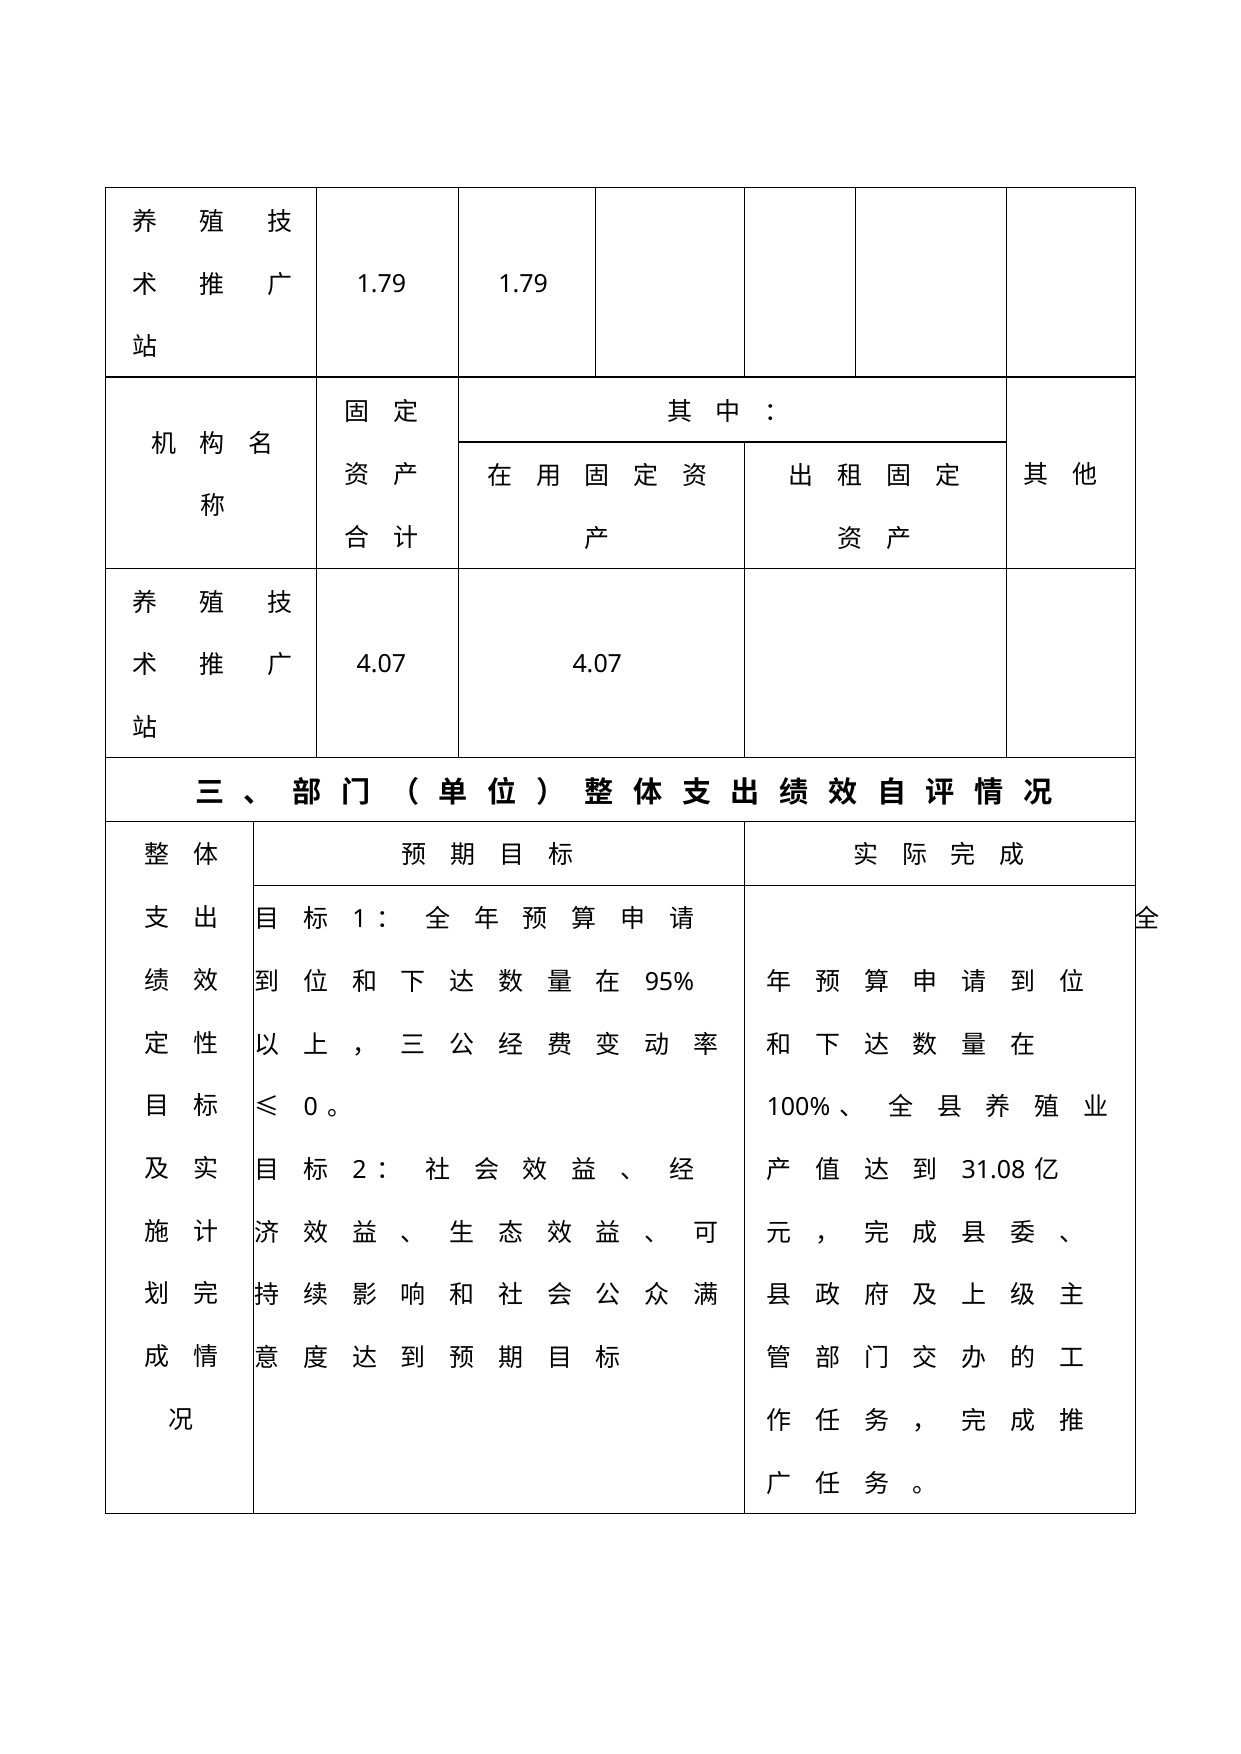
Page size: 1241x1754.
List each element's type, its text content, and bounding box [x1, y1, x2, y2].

table_cell 养殖技术推广站 [106, 569, 316, 757]
table_cell 4.07 [317, 569, 458, 757]
table_cell 预期目标 [254, 822, 744, 884]
table_cell [745, 188, 855, 376]
table_cell 固定资产 合计 [317, 378, 458, 568]
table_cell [745, 886, 1135, 1513]
table_cell 整体支出绩效定性目标及实施计划完成情况 [106, 822, 253, 1513]
table_cell 三、部门（单位）整体支出绩效自评情况 [106, 758, 1135, 821]
table_cell [1007, 188, 1135, 376]
table_cell [1007, 569, 1135, 757]
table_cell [254, 886, 744, 1513]
table_cell [596, 188, 744, 376]
table_cell 其他 [1007, 378, 1135, 568]
table_cell 在用固定资产 [459, 443, 744, 568]
table_cell 养殖技术推广站 [106, 188, 316, 376]
table_cell 1.79 [459, 188, 595, 376]
table_cell 出租固定资产 [745, 443, 1006, 568]
table_cell 其中： [459, 378, 1006, 441]
table_cell [745, 569, 1006, 757]
table_cell 实际完成 [745, 822, 1135, 884]
table_cell 机构名称 [106, 378, 316, 568]
table_cell 1.79 [317, 188, 458, 376]
table_cell [856, 188, 1006, 376]
table_cell 4.07 [459, 569, 744, 757]
